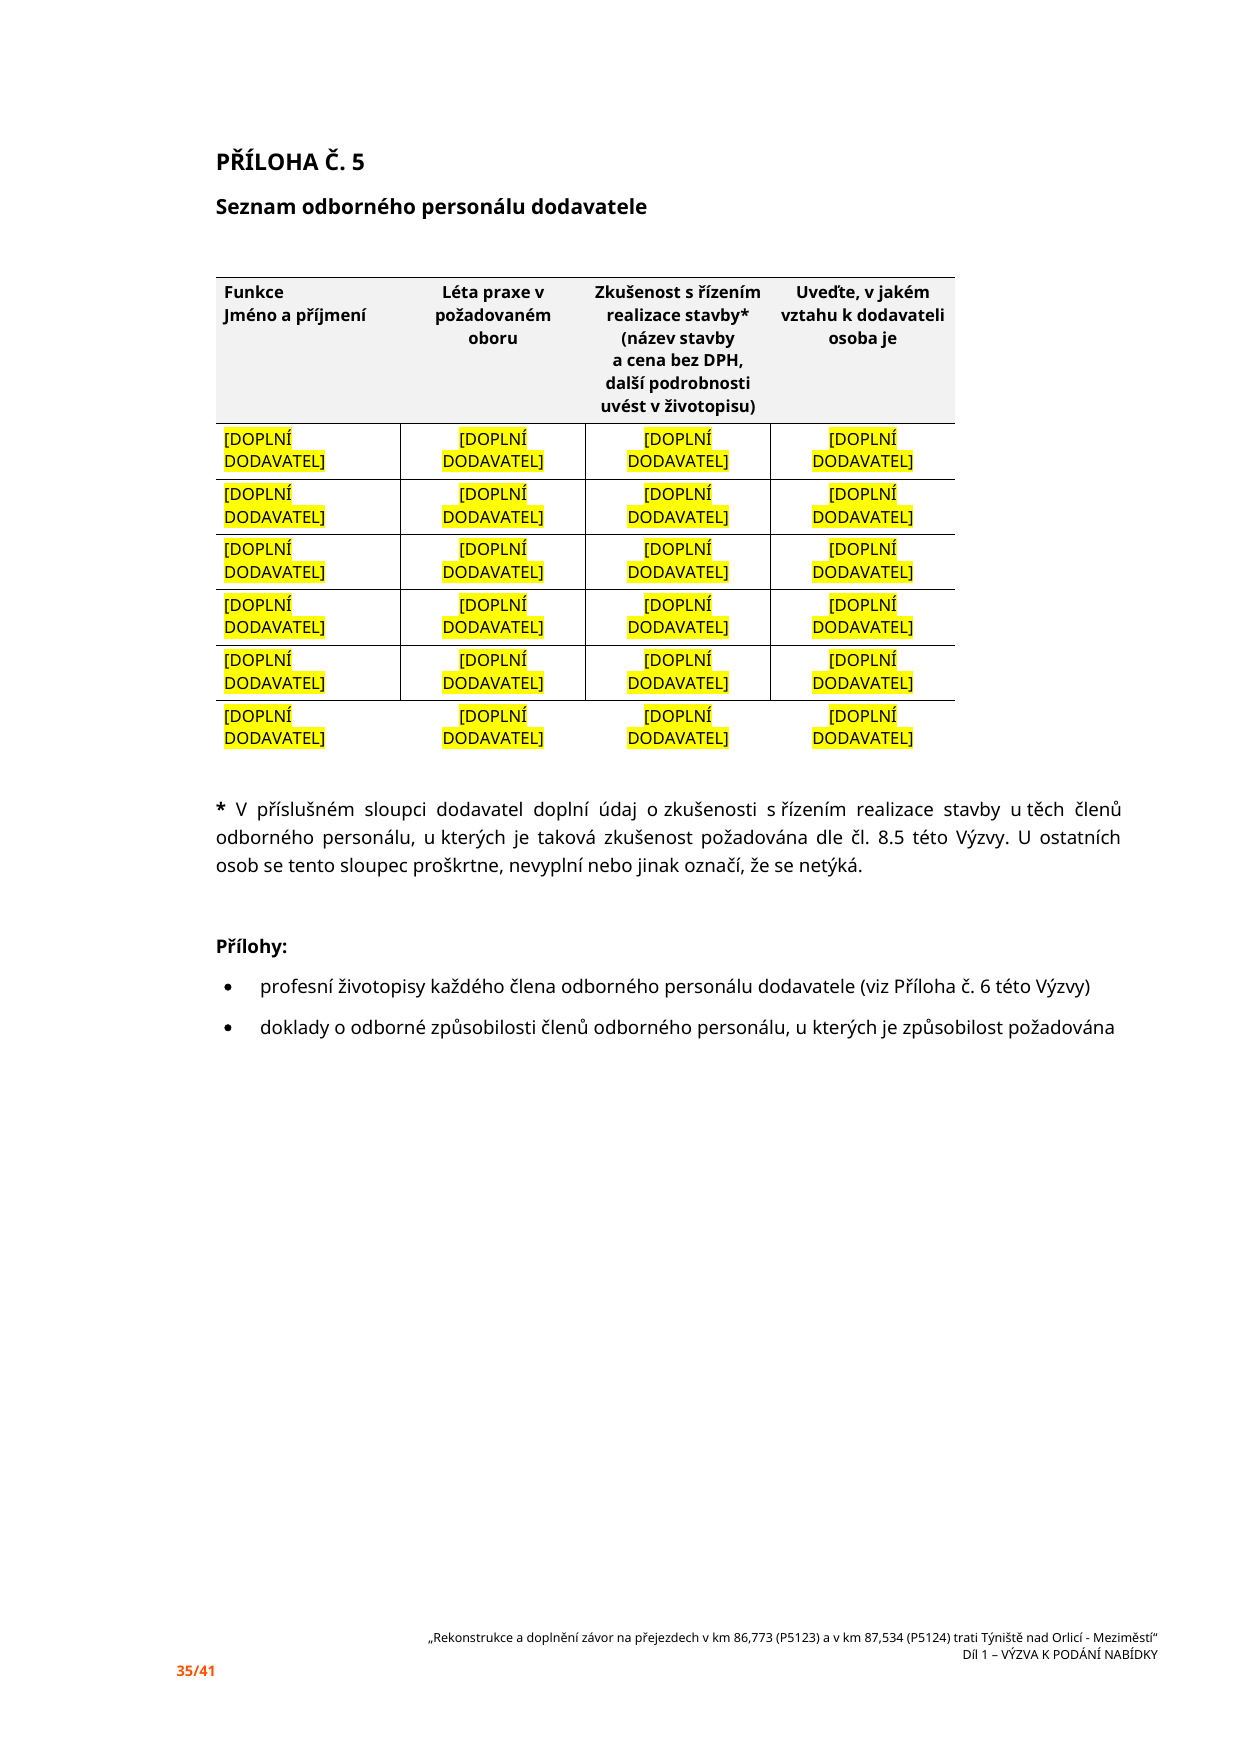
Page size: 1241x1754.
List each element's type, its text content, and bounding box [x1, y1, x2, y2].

table_cell [DOPLNÍ DODAVATEL] [586, 590, 770, 645]
text doklady o odborné způsobilosti členů odborného personálu, u kterých je způsobilost požadována [224, 1014, 1122, 1040]
text Příloha č. 5 [216, 146, 1122, 177]
table_cell [DOPLNÍ DODAVATEL] [585, 701, 770, 756]
table_cell [DOPLNÍ DODAVATEL] [401, 424, 585, 478]
table_cell [DOPLNÍ DODAVATEL] [216, 701, 401, 756]
table_cell [DOPLNÍ DODAVATEL] [216, 590, 400, 645]
text Přílohy: [216, 933, 1122, 959]
table_cell [DOPLNÍ DODAVATEL] [771, 646, 955, 700]
table_header Léta praxe v požadovaném oboru [401, 278, 585, 423]
text * V příslušném sloupci dodavatel doplní údaj o zkušenosti s řízením realizace stavby u těch členů odborného personálu, u kterých je taková zkušenost požadována dle čl. 8.5 této Výzvy. U ostatních osob se tento sloupec proškrtne, nevyplní nebo jinak označí, že se netýká. [216, 796, 1122, 878]
table_cell [DOPLNÍ DODAVATEL] [216, 646, 400, 700]
table_cell [DOPLNÍ DODAVATEL] [216, 424, 400, 478]
table_cell [DOPLNÍ DODAVATEL] [586, 424, 770, 478]
table_header Funkce Jméno a příjmení [216, 278, 401, 423]
table_cell [DOPLNÍ DODAVATEL] [586, 480, 770, 534]
table_cell [DOPLNÍ DODAVATEL] [401, 590, 585, 645]
table_cell [DOPLNÍ DODAVATEL] [586, 535, 770, 589]
table_cell [DOPLNÍ DODAVATEL] [401, 646, 585, 700]
table_cell [DOPLNÍ DODAVATEL] [771, 424, 955, 478]
table_header Uveďte, v jakém vztahu k dodavateli osoba je [770, 278, 955, 423]
table_cell [DOPLNÍ DODAVATEL] [216, 480, 400, 534]
text Seznam odborného personálu dodavatele [216, 192, 1122, 221]
table_cell [DOPLNÍ DODAVATEL] [586, 646, 770, 700]
table_cell [DOPLNÍ DODAVATEL] [401, 535, 585, 589]
table_cell [DOPLNÍ DODAVATEL] [771, 590, 955, 645]
text profesní životopisy každého člena odborného personálu dodavatele (viz Příloha č. 6 této Výzvy) [224, 974, 1122, 999]
table_cell [DOPLNÍ DODAVATEL] [401, 480, 585, 534]
table_cell [DOPLNÍ DODAVATEL] [216, 535, 400, 589]
table_header Zkušenost s řízením realizace stavby* (název stavby a cena bez DPH, další podrobnosti uvést v životopisu) [585, 278, 770, 423]
table_cell [DOPLNÍ DODAVATEL] [771, 480, 955, 534]
table_cell [DOPLNÍ DODAVATEL] [770, 701, 955, 756]
table_cell [DOPLNÍ DODAVATEL] [401, 701, 585, 756]
table_cell [DOPLNÍ DODAVATEL] [771, 535, 955, 589]
